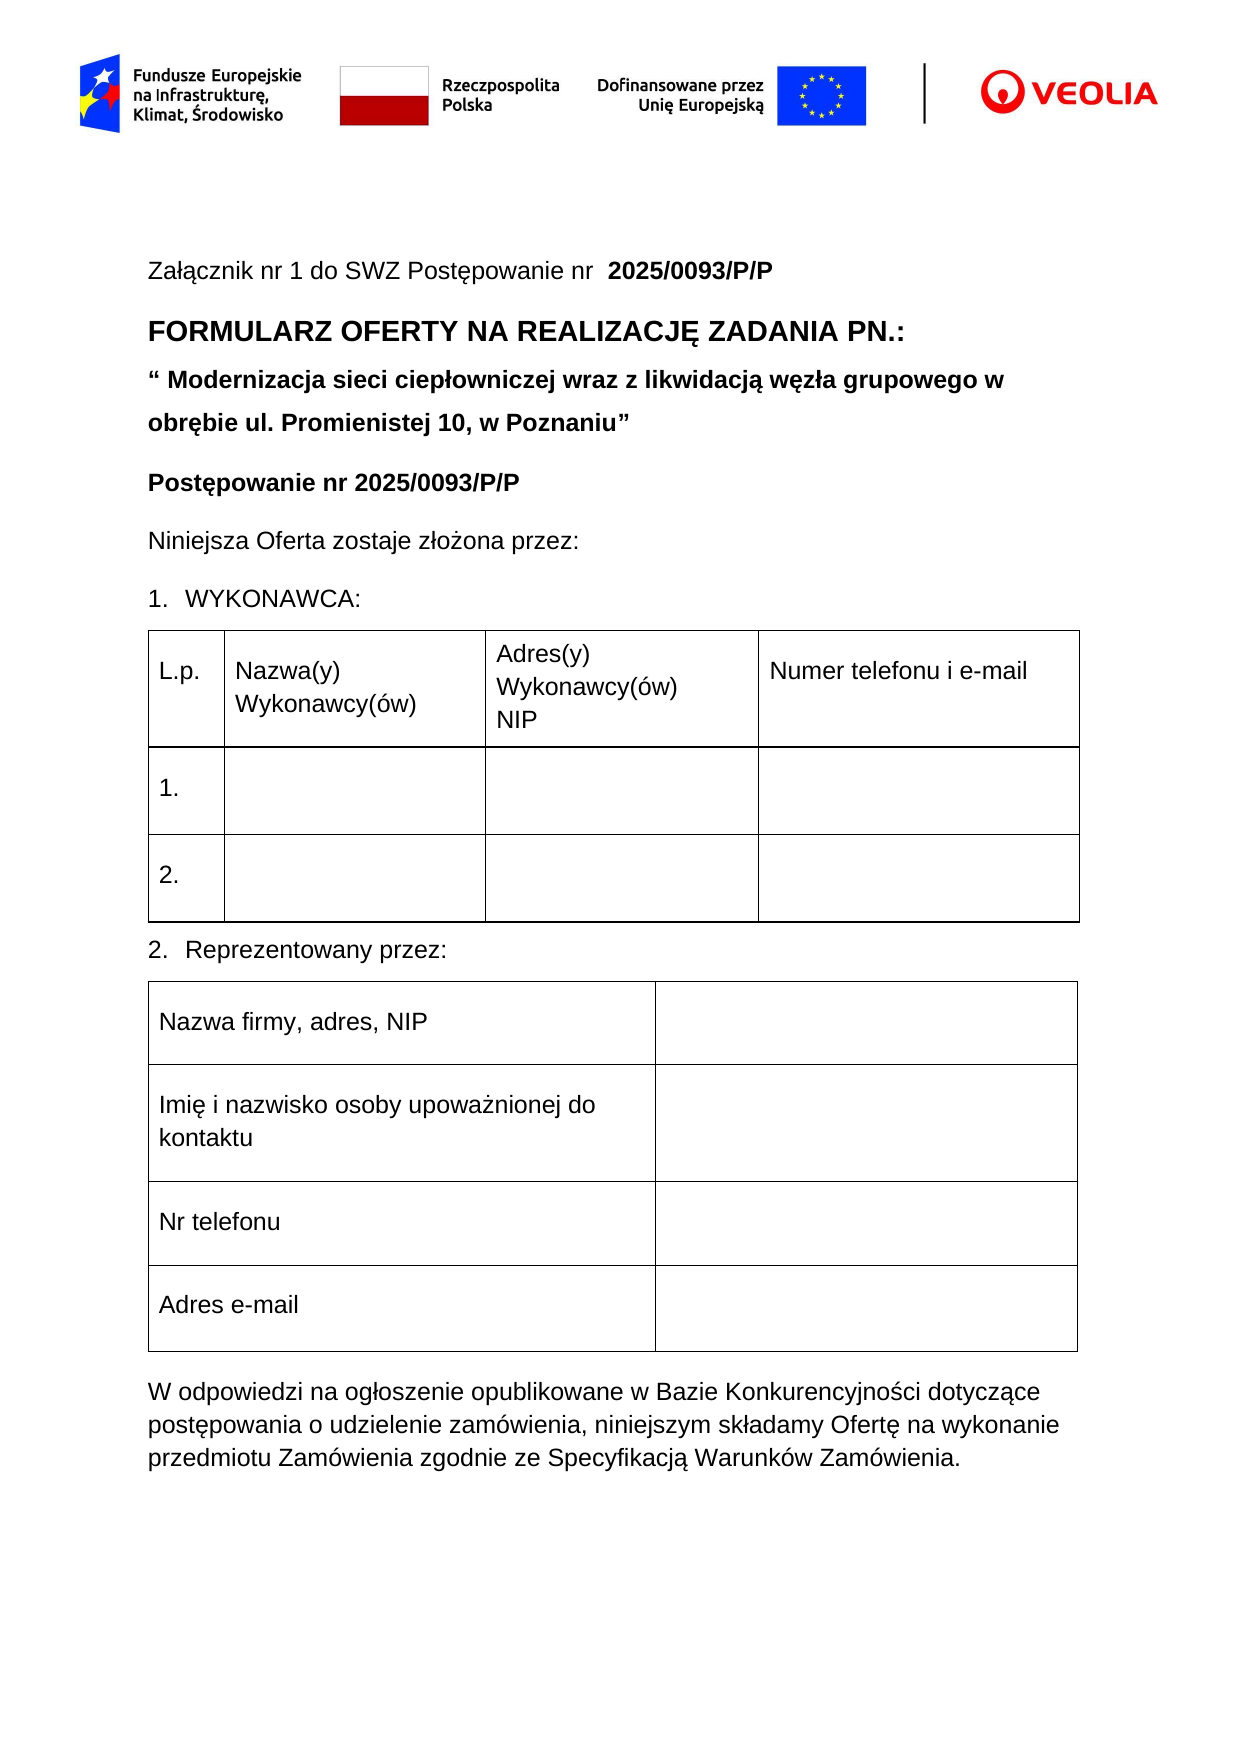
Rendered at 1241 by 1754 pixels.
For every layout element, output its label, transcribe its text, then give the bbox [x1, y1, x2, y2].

text W odpowiedzi na ogłoszenie opublikowane w Bazie Konkurencyjności dotyczące postępowania o udzielenie zamówienia, niniejszym składamy Ofertę na wykonanie przedmiotu Zamówienia zgodnie ze Specyfikacją Warunków Zamówienia. [148, 1377, 1093, 1472]
table_cell [759, 835, 1079, 921]
table_cell [486, 748, 758, 834]
text Niniejsza Oferta zostaje złożona przez: [148, 526, 1093, 555]
table_cell [486, 835, 758, 921]
table_header Adres(y) Wykonawcy(ów) NIP [486, 631, 758, 746]
text “ Modernizacja sieci ciepłowniczej wraz z likwidacją węzła grupowego w obrębie ul. Promienistej 10, w Poznaniu” [148, 365, 1093, 437]
table_header L.p. [149, 631, 224, 746]
table_cell 1. [149, 748, 224, 834]
table_cell Adres e-mail [149, 1266, 655, 1351]
table_cell [225, 835, 485, 921]
table_cell [759, 748, 1079, 834]
text Postępowanie nr 2025/0093/P/P [148, 468, 1093, 497]
table_cell [656, 1065, 1077, 1181]
table_cell [225, 748, 485, 834]
table_cell [656, 1182, 1077, 1264]
table_cell [656, 1266, 1077, 1351]
picture [3, 0, 1239, 188]
table_cell 2. [149, 835, 224, 921]
table_header Nazwa(y) Wykonawcy(ów) [225, 631, 485, 746]
table_header Numer telefonu i e-mail [759, 631, 1079, 746]
table_header [656, 982, 1077, 1064]
table_header Nazwa firmy, adres, NIP [149, 982, 655, 1064]
text 2. Reprezentowany przez: [148, 935, 1093, 964]
table_cell Imię i nazwisko osoby upoważnionej do kontaktu [149, 1065, 655, 1181]
text FORMULARZ OFERTY NA REALIZACJĘ ZADANIA PN.: [148, 314, 1093, 348]
table_cell Nr telefonu [149, 1182, 655, 1264]
text Załącznik nr 1 do SWZ Postępowanie nr 2025/0093/P/P [148, 256, 1093, 285]
text 1. WYKONAWCA: [148, 584, 1093, 613]
